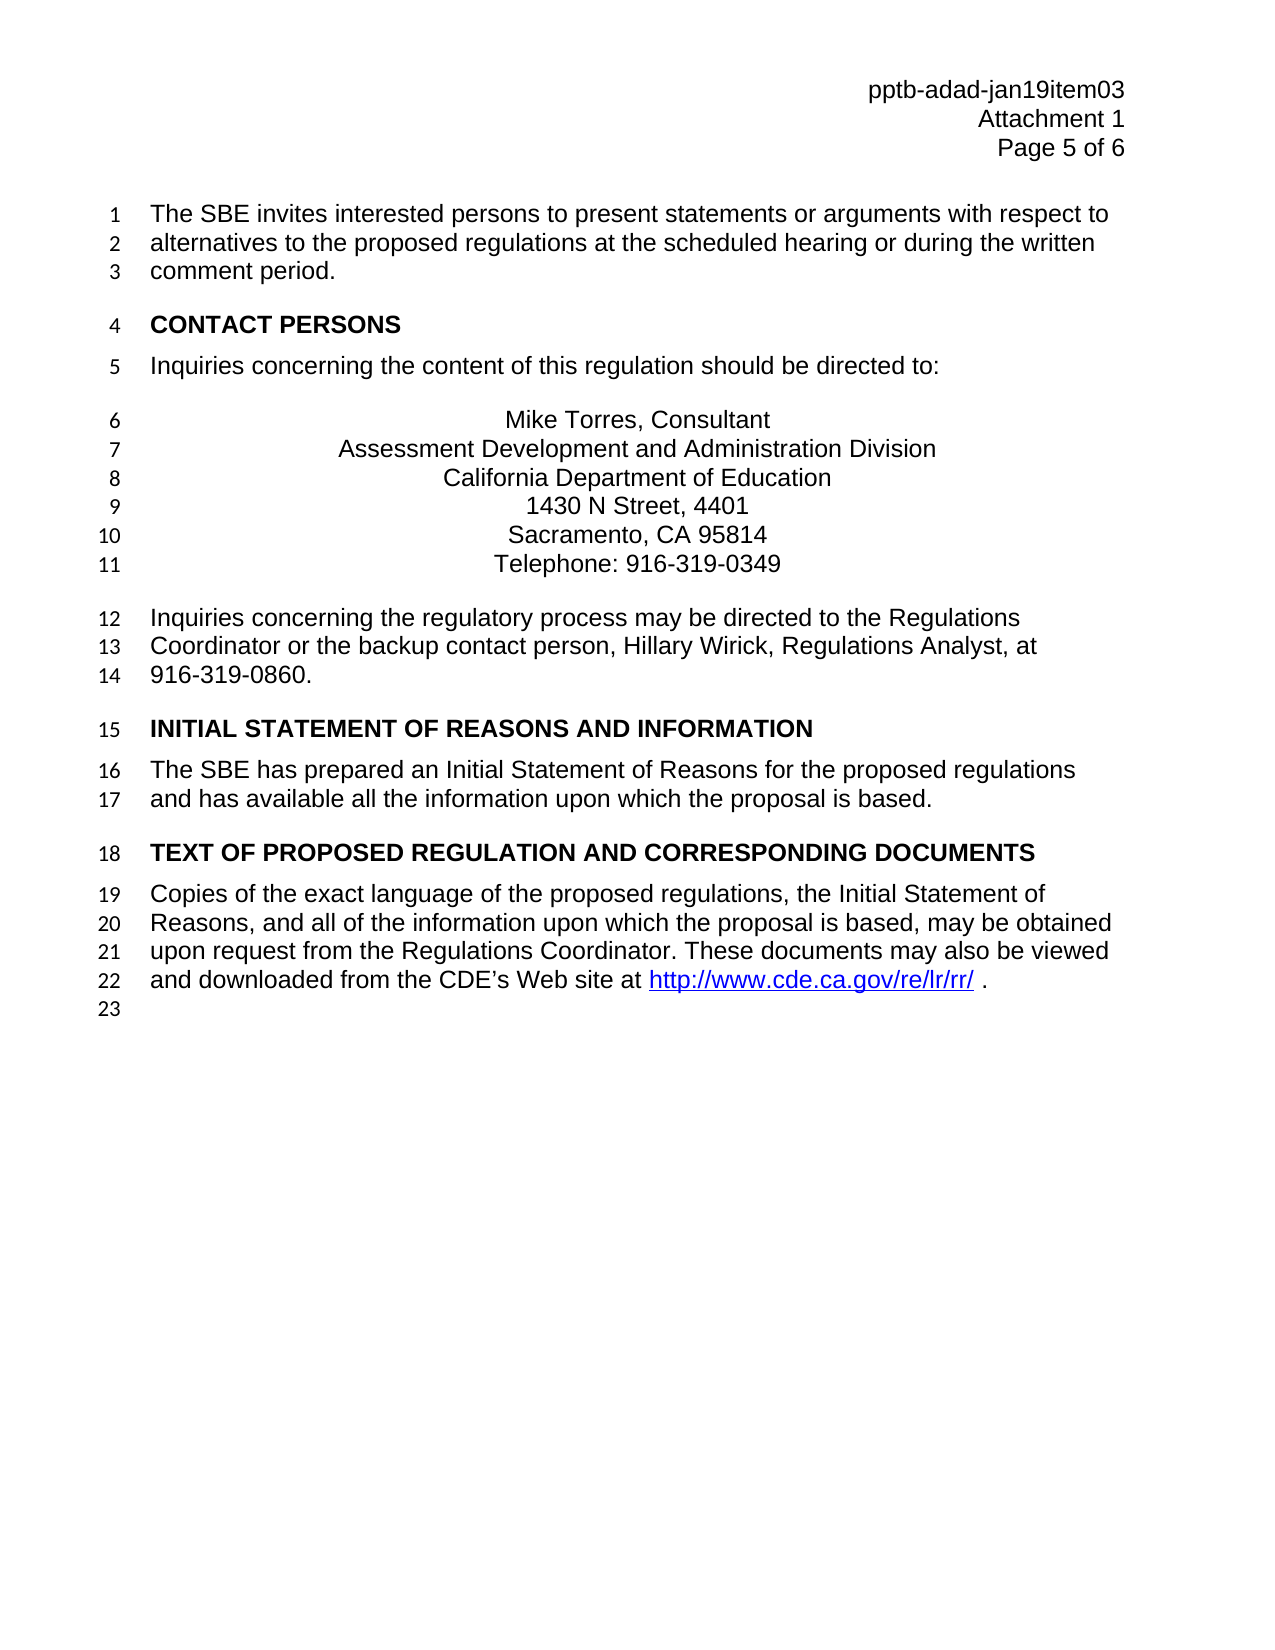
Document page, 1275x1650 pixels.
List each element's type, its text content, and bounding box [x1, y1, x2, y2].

subtitle TEXT OF PROPOSED REGULATION AND CORRESPONDING DOCUMENTS [150, 837, 1125, 866]
text 1430 N Street, 4401 [150, 491, 1125, 520]
subtitle CONTACT PERSONS [150, 310, 1125, 339]
text California Department of Education [150, 462, 1125, 491]
subtitle INITIAL STATEMENT OF REASONS AND INFORMATION [150, 714, 1125, 742]
text Inquiries concerning the content of this regulation should be directed to: [150, 351, 1125, 380]
text Mike Torres, Consultant [150, 405, 1125, 434]
text Assessment Development and Administration Division [150, 434, 1125, 462]
text 916-319-0860. [150, 660, 1125, 689]
text Copies of the exact language of the proposed regulations, the Initial Statement of Reasons, and all of the information upon which the proposal is based, may be obtained upon request from the Regulations Coordinator. These documents may also be viewed and downloaded from the CDE’s Web site at http://www.cde.ca.gov/re/lr/rr/ . [150, 879, 1125, 994]
text The SBE has prepared an Initial Statement of Reasons for the proposed regulations and has available all the information upon which the proposal is based. [150, 755, 1125, 812]
text Inquiries concerning the regulatory process may be directed to the Regulations Coordinator or the backup contact person, Hillary Wirick, Regulations Analyst, at [150, 602, 1125, 660]
text The SBE invites interested persons to present statements or arguments with respect to alternatives to the proposed regulations at the scheduled hearing or during the written comment period. [150, 199, 1125, 285]
text Telephone: 916-319-0349 [150, 549, 1125, 577]
